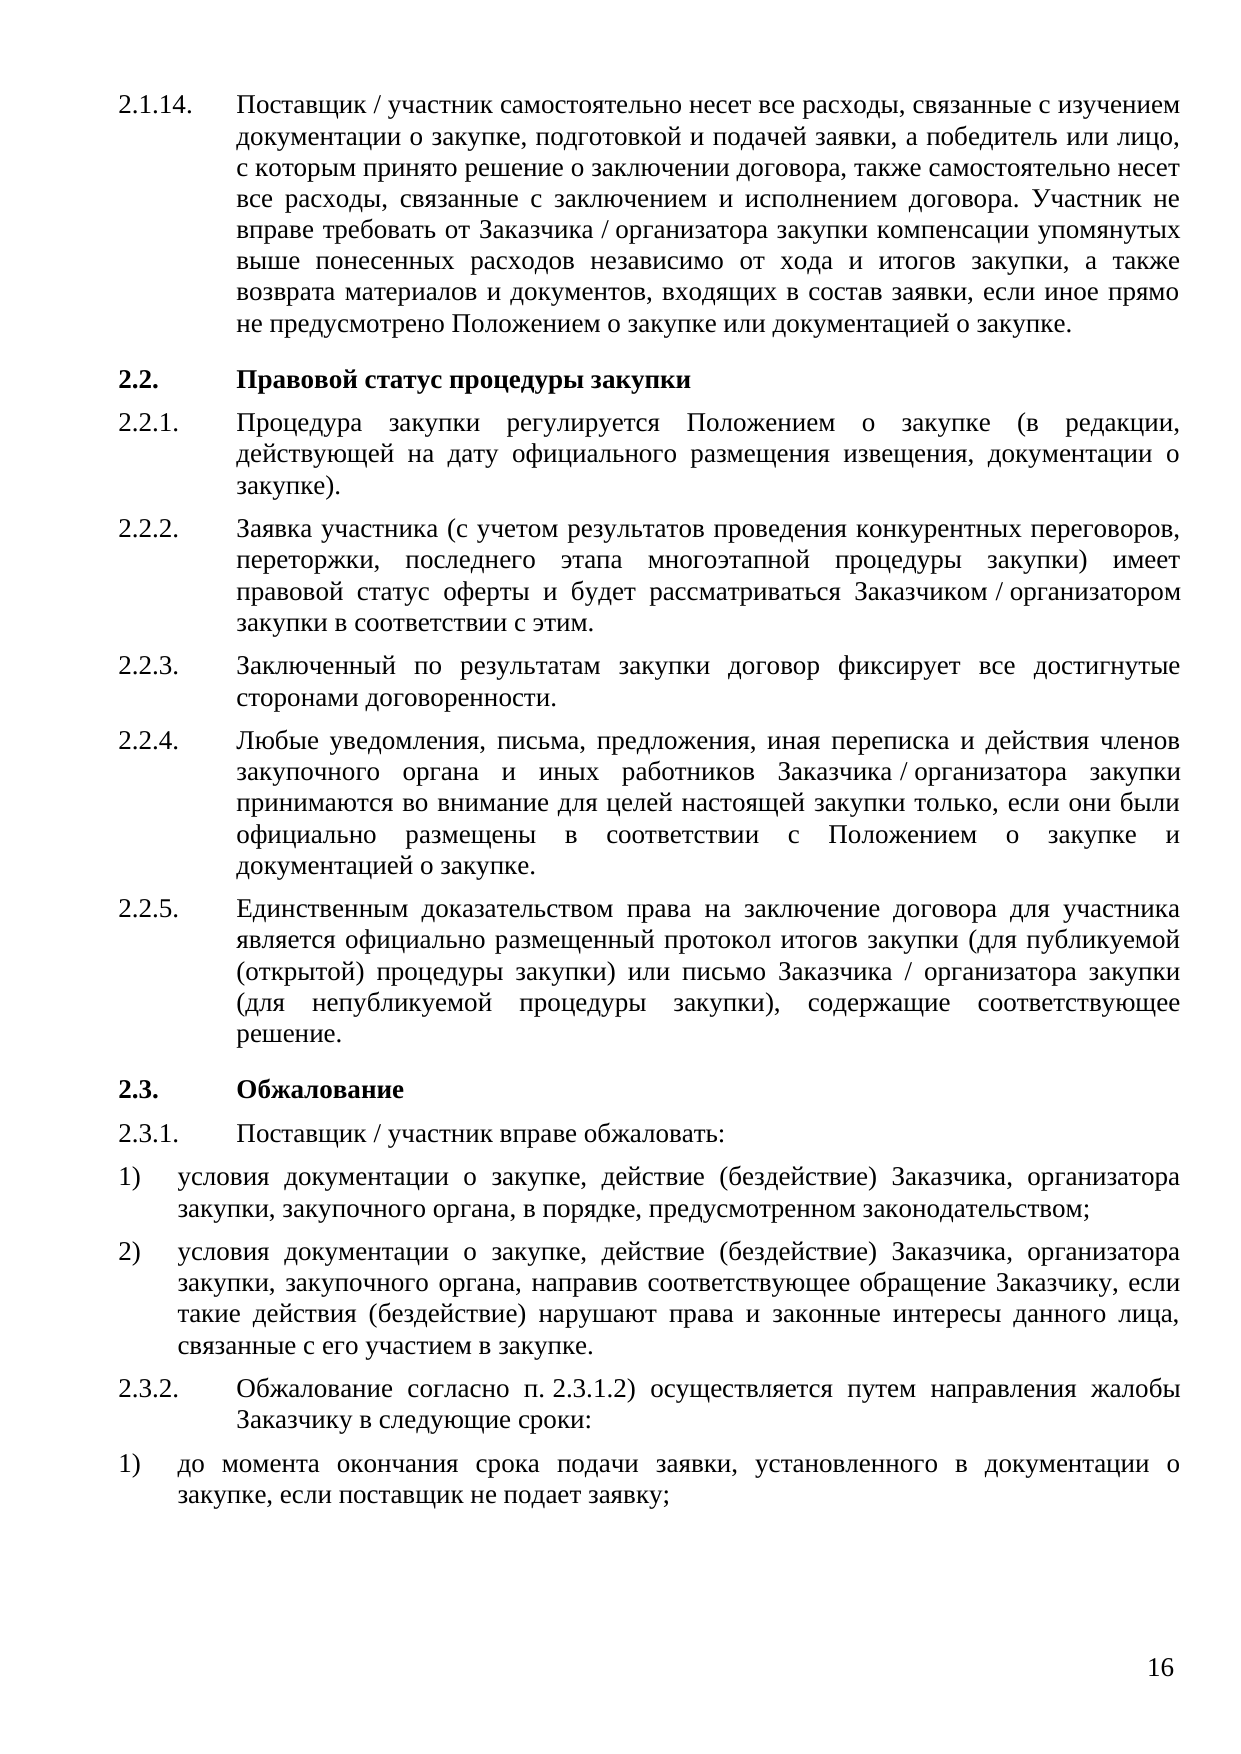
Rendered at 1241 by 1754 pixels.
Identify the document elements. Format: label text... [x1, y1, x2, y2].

text Поставщик / участник вправе обжаловать: [118, 1117, 1181, 1148]
text до момента окончания срока подачи заявки, установленного в документации о закупке, если поставщик не подает заявку; [118, 1447, 1181, 1509]
text Обжалование согласно п. 2.3.1.2) осуществляется путем направления жалобы Заказчику в следующие сроки: [118, 1372, 1181, 1435]
text Заключенный по результатам закупки договор фиксирует все достигнутые сторонами договоренности. [118, 649, 1181, 712]
text Поставщик / участник самостоятельно несет все расходы, связанные с изучением документации о закупке, подготовкой и подачей заявки, а победитель или лицо, с которым принято решение о заключении договора, также самостоятельно несет все расходы, связанные с заключением и исполнением договора. Участник не вправе требовать от Заказчика / организатора закупки компенсации упомянутых выше понесенных расходов независимо от хода и итогов закупки, а также возврата материалов и документов, входящих в состав заявки, если иное прямо не предусмотрено Положением о закупке или документацией о закупке. [118, 89, 1181, 338]
text условия документации о закупке, действие (бездействие) Заказчика, организатора закупки, закупочного органа, направив соответствующее обращение Заказчику, если такие действия (бездействие) нарушают права и законные интересы данного лица, связанные с его участием в закупке. [118, 1235, 1181, 1360]
text Процедура закупки регулируется Положением о закупке (в редакции, действующей на дату официального размещения извещения, документации о закупке). [118, 406, 1181, 500]
text Заявка участника (с учетом результатов проведения конкурентных переговоров, переторжки, последнего этапа многоэтапной процедуры закупки) имеет правовой статус оферты и будет рассматриваться Заказчиком / организатором закупки в соответствии с этим. [118, 512, 1181, 637]
text Любые уведомления, письма, предложения, иная переписка и действия членов закупочного органа и иных работников Заказчика / организатора закупки принимаются во внимание для целей настоящей закупки только, если они были официально размещены в соответствии с Положением о закупке и документацией о закупке. [118, 724, 1181, 880]
text Правовой статус процедуры закупки [118, 363, 1181, 394]
text условия документации о закупке, действие (бездействие) Заказчика, организатора закупки, закупочного органа, в порядке, предусмотренном законодательством; [118, 1161, 1181, 1223]
text Единственным доказательством права на заключение договора для участника является официально размещенный протокол итогов закупки (для публикуемой (открытой) процедуры закупки) или письмо Заказчика / организатора закупки (для непубликуемой процедуры закупки), содержащие соответствующее решение. [118, 892, 1181, 1048]
text Обжалование [118, 1073, 1181, 1104]
